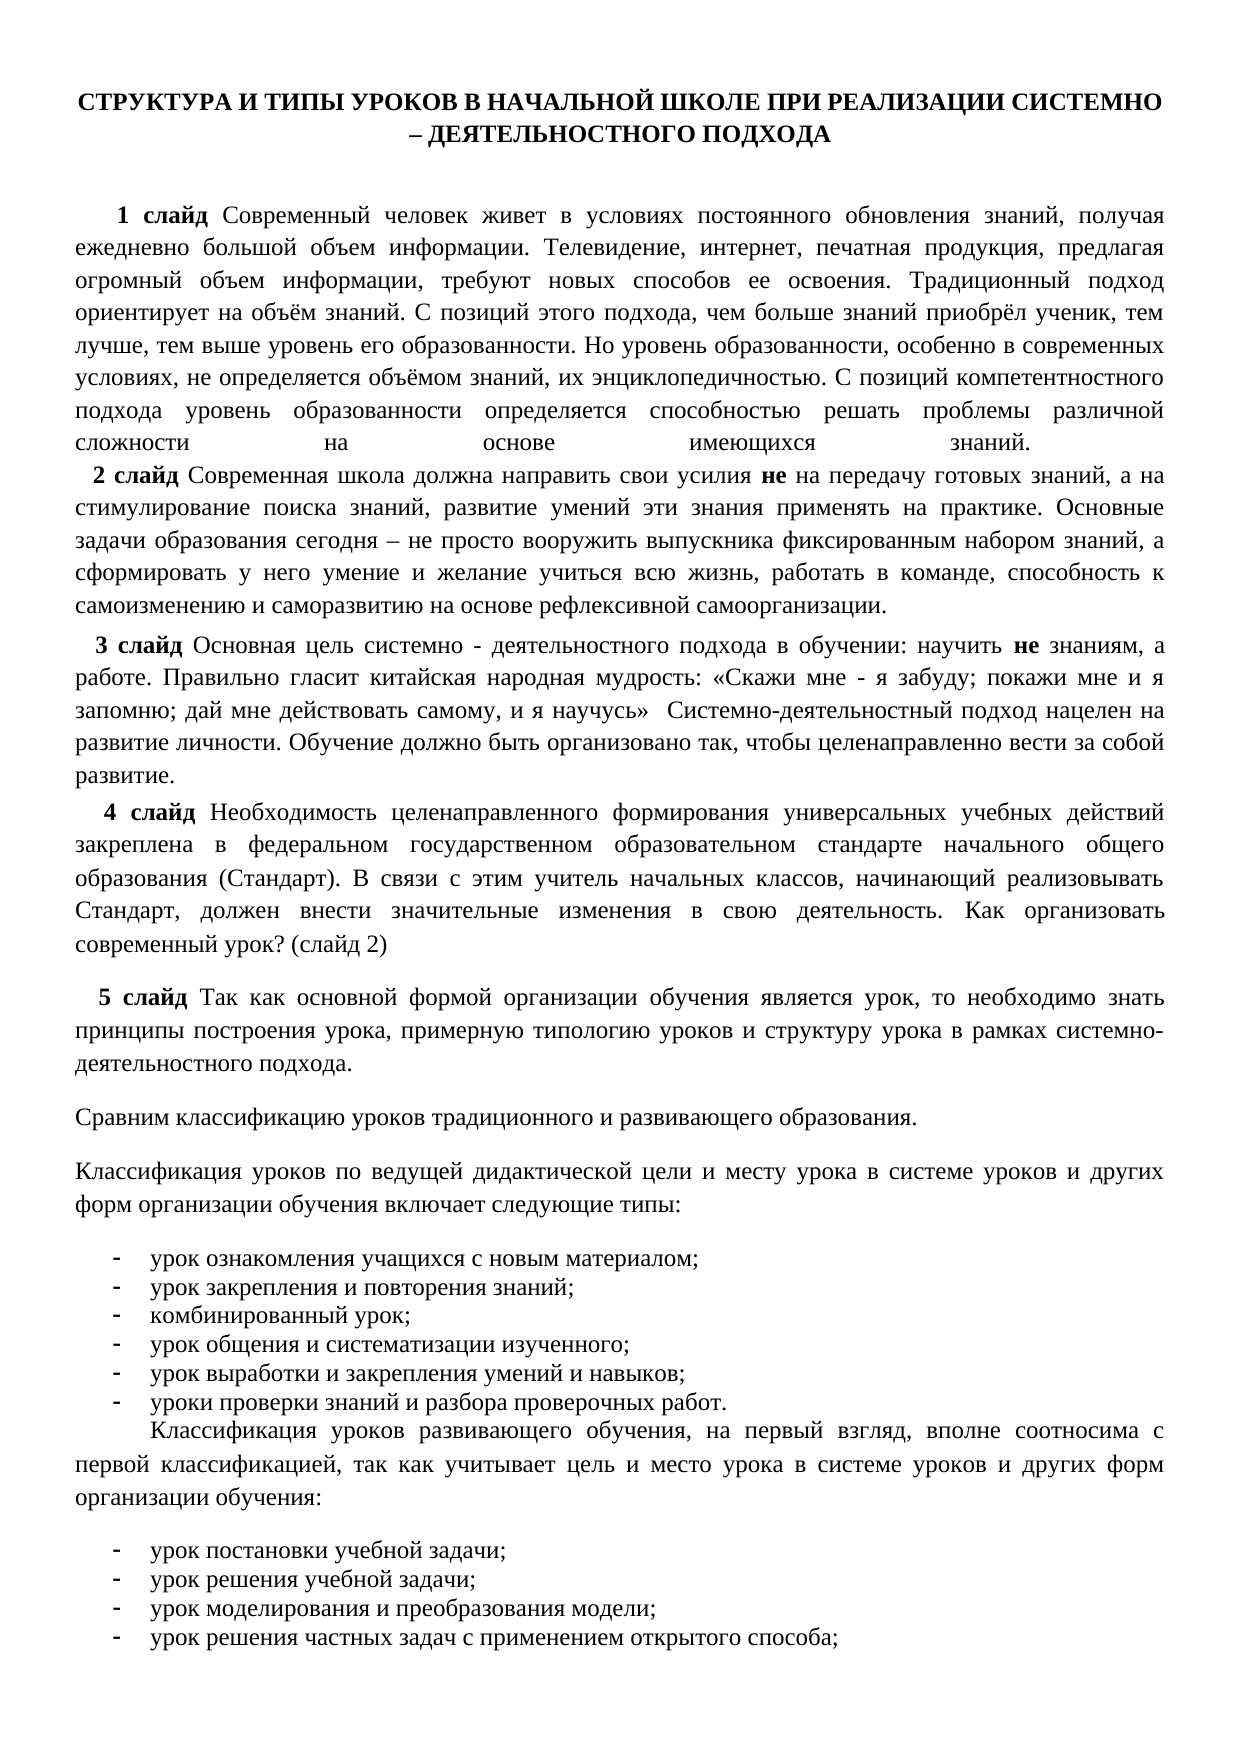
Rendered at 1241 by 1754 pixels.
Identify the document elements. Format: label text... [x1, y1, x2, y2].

list комбинированный урок; [75, 1301, 1165, 1329]
list урок постановки учебной задачи; [112, 1536, 1165, 1564]
list урок общения и систематизации изученного; [75, 1329, 1165, 1358]
list урок выработки и закрепления умений и навыков; [75, 1358, 1165, 1387]
text 1 слайд Современный человек живет в условиях постоянного обновления знаний, получая ежедневно большой объем информации. Телевидение, интернет, печатная продукция, предлагая огромный объем информации, требуют новых способов ее освоения. Традиционный подход ориентирует на объём знаний. С позиций этого подхода, чем больше знаний приобрёл ученик, тем лучше, тем выше уровень его образованности. Но уровень образованности, особенно в современных условиях, не определяется объёмом знаний, их энциклопедичностью. С позиций компетентностного подхода уровень образованности определяется способностью решать проблемы различной сложности на основе имеющихся знаний. 2 слайд Современная школа должна направить свои усилия не на передачу готовых знаний, а на стимулирование поиска знаний, развитие умений эти знания применять на практике. Основные задачи образования сегодня – не просто вооружить выпускника фиксированным набором знаний, а сформировать у него умение и желание учиться всю жизнь, работать в команде, способность к самоизменению и саморазвитию на основе рефлексивной самоорганизации. [75, 196, 1165, 618]
text Классификация уроков по ведущей дидактической цели и месту урока в системе уроков и других форм организации обучения включает следующие типы: [75, 1156, 1165, 1218]
text 3 слайд Основная цель системно - деятельностного подхода в обучении: научить не знаниям, а работе. Правильно гласит китайская народная мудрость: «Скажи мне - я забуду; покажи мне и я запомню; дай мне действовать самому, и я научусь» Системно-деятельностный подход нацелен на развитие личности. Обучение должно быть организовано так, чтобы целенаправленно вести за собой развитие. [75, 626, 1165, 789]
list урок решения частных задач с применением открытого способа; [112, 1622, 1165, 1651]
text 5 слайд Так как основной формой организации обучения является урок, то необходимо знать принципы построения урока, примерную типологию уроков и структуру урока в рамках системно-деятельностного подхода. [75, 982, 1165, 1077]
list уроки проверки знаний и разбора проверочных работ. [75, 1387, 1165, 1416]
text Классификация уроков развивающего обучения, на первый взгляд, вполне соотносима с первой классификацией, так как учитывает цель и место урока в системе уроков и других форм организации обучения: [75, 1416, 1165, 1510]
list урок закрепления и повторения знаний; [75, 1272, 1165, 1301]
list урок ознакомления учащихся с новым материалом; [75, 1243, 1165, 1272]
list урок моделирования и преобразования модели; [112, 1593, 1165, 1622]
text СТРУКТУРА И ТИПЫ УРОКОВ В НАЧАЛЬНОЙ ШКОЛЕ ПРИ РЕАЛИЗАЦИИ СИСТЕМНО – ДЕЯТЕЛЬНОСТНОГО ПОДХОДА [75, 83, 1165, 148]
text Сравним классификацию уроков традиционного и развивающего образования. [75, 1102, 1165, 1131]
list урок решения учебной задачи; [112, 1564, 1165, 1593]
text 4 слайд Необходимость целенаправленного формирования универсальных учебных действий закреплена в федеральном государственном образовательном стандарте начального общего образования (Стандарт). В связи с этим учитель начальных классов, начинающий реализовывать Стандарт, должен внести значительные изменения в свою деятельность. Как организовать современный урок? (слайд 2) [75, 797, 1165, 957]
